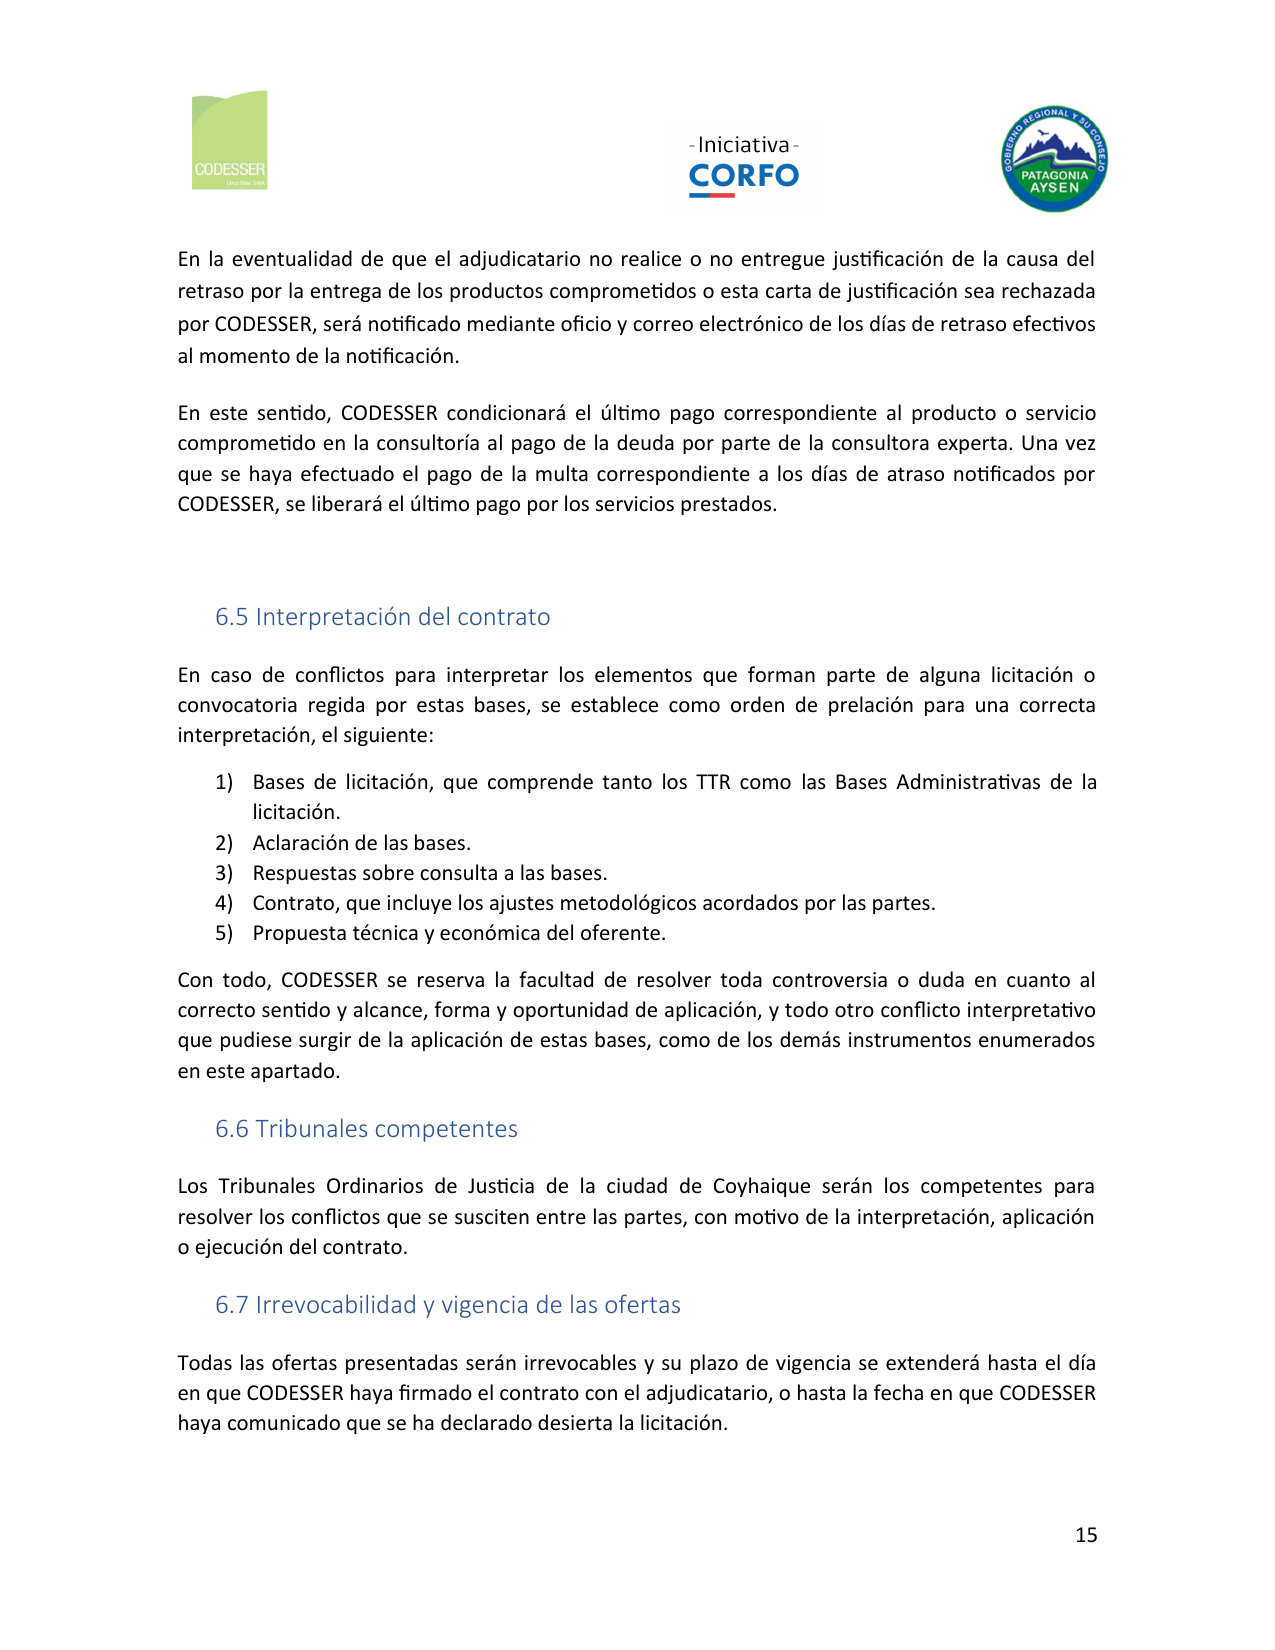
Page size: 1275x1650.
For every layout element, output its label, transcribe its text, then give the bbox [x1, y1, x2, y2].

text Con todo, CODESSER se reserva la facultad de resolver toda controversia o duda en cuanto al correcto sentido y alcance, forma y oportunidad de aplicación, y todo otro conflicto interpretativo que pudiese surgir de la aplicación de estas bases, como de los demás instrumentos enumerados en este apartado. [177, 965, 1098, 1084]
list Contrato, que incluye los ajustes metodológicos acordados por las partes. [215, 888, 1098, 916]
list Bases de licitación, que comprende tanto los TTR como las Bases Administrativas de la licitación. [215, 767, 1098, 825]
picture [666, 118, 822, 217]
text En caso de conflictos para interpretar los elementos que forman parte de alguna licitación o convocatoria regida por estas bases, se establece como orden de prelación para una correcta interpretación, el siguiente: [177, 660, 1098, 748]
list Propuesta técnica y económica del oferente. [215, 918, 1098, 946]
list Respuestas sobre consulta a las bases. [215, 858, 1098, 886]
subtitle Interpretación del contrato [215, 599, 1098, 632]
subtitle Tribunales competentes [215, 1111, 1098, 1144]
text En la eventualidad de que el adjudicatario no realice o no entregue justificación de la causa del retraso por la entrega de los productos comprometidos o esta carta de justificación sea rechazada por CODESSER, será notificado mediante oficio y correo electrónico de los días de retraso efectivos al momento de la notificación. [177, 244, 1098, 369]
text Todas las ofertas presentadas serán irrevocables y su plazo de vigencia se extenderá hasta el día en que CODESSER haya firmado el contrato con el adjudicatario, o hasta la fecha en que CODESSER haya comunicado que se ha declarado desierta la licitación. [177, 1348, 1098, 1436]
picture [981, 100, 1120, 217]
subtitle Irrevocabilidad y vigencia de las ofertas [215, 1287, 1098, 1320]
subtitle En este sentido, CODESSER condicionará el último pago correspondiente al producto o servicio comprometido en la consultoría al pago de la deuda por parte de la consultora experta. Una vez que se haya efectuado el pago de la multa correspondiente a los días de atraso notificados por CODESSER, se liberará el último pago por los servicios prestados. [177, 398, 1098, 517]
text Los Tribunales Ordinarios de Justicia de la ciudad de Coyhaique serán los competentes para resolver los conflictos que se susciten entre las partes, con motivo de la interpretación, aplicación o ejecución del contrato. [177, 1172, 1098, 1260]
list Aclaración de las bases. [215, 828, 1098, 856]
picture [177, 73, 284, 217]
